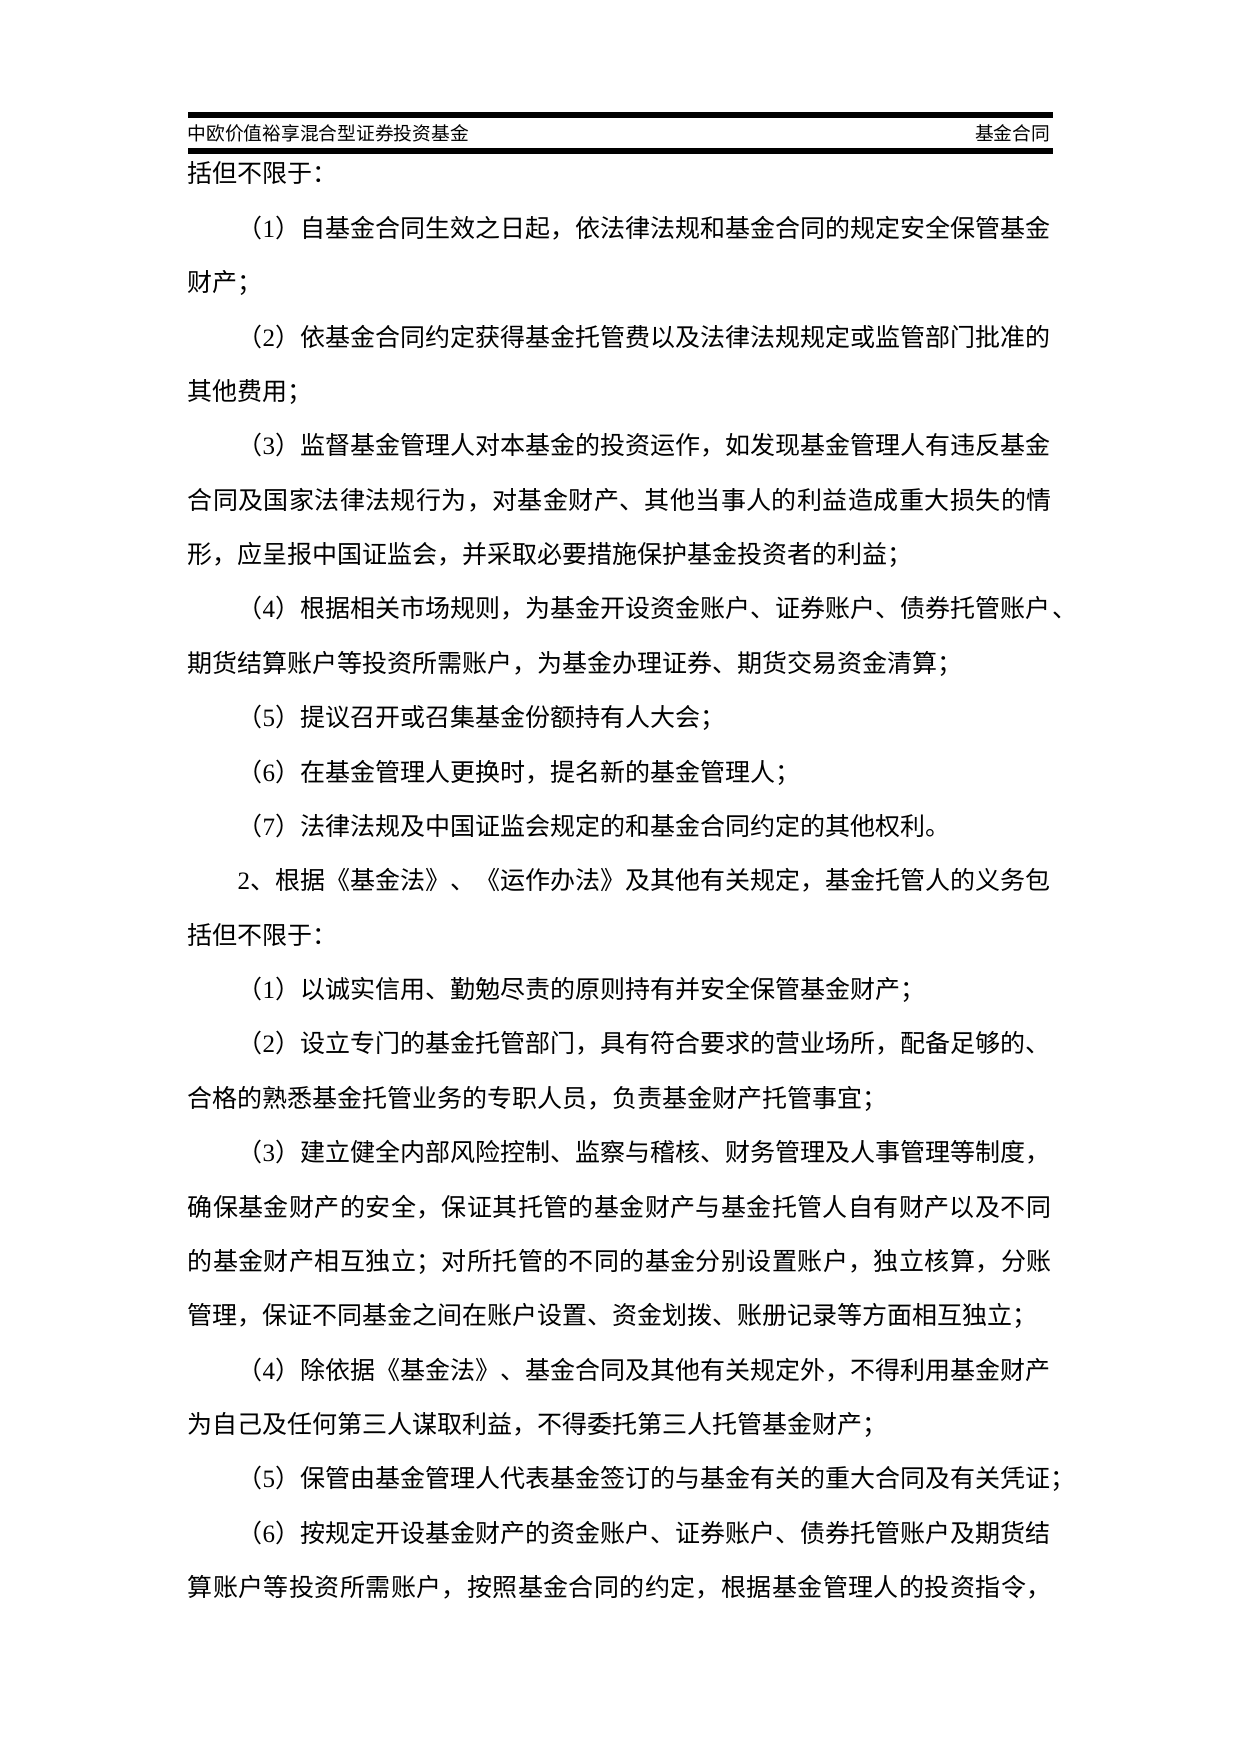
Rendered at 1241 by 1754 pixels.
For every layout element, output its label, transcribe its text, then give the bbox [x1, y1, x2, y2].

text （5）保管由基金管理人代表基金签订的与基金有关的重大合同及有关凭证； [187, 1459, 1053, 1495]
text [187, 1513, 1053, 1604]
text （6）在基金管理人更换时，提名新的基金管理人； [187, 752, 1053, 788]
text （3）监督基金管理人对本基金的投资运作，如发现基金管理人有违反基金合同及国家法律法规行为，对基金财产、其他当事人的利益造成重大损失的情形，应呈报中国证监会，并采取必要措施保护基金投资者的利益； [187, 426, 1053, 571]
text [187, 154, 1053, 190]
text （3）建立健全内部风险控制、监察与稽核、财务管理及人事管理等制度，确保基金财产的安全，保证其托管的基金财产与基金托管人自有财产以及不同的基金财产相互独立；对所托管的不同的基金分别设置账户，独立核算，分账管理，保证不同基金之间在账户设置、资金划拨、账册记录等方面相互独立； [187, 1133, 1053, 1332]
text （2）设立专门的基金托管部门，具有符合要求的营业场所，配备足够的、合格的熟悉基金托管业务的专职人员，负责基金财产托管事宜； [187, 1024, 1053, 1114]
text （2）依基金合同约定获得基金托管费以及法律法规规定或监管部门批准的其他费用； [187, 317, 1053, 408]
text （1）自基金合同生效之日起，依法律法规和基金合同的规定安全保管基金财产； [187, 208, 1053, 299]
text （7）法律法规及中国证监会规定的和基金合同约定的其他权利。 [187, 806, 1053, 843]
text （4）除依据《基金法》、基金合同及其他有关规定外，不得利用基金财产为自己及任何第三人谋取利益，不得委托第三人托管基金财产； [187, 1350, 1053, 1441]
text （1）以诚实信用、勤勉尽责的原则持有并安全保管基金财产； [187, 969, 1053, 1006]
text （4）根据相关市场规则，为基金开设资金账户、证券账户、债券托管账户、期货结算账户等投资所需账户，为基金办理证券、期货交易资金清算； [187, 589, 1053, 679]
text （5）提议召开或召集基金份额持有人大会； [187, 698, 1053, 734]
text 2、根据《基金法》、《运作办法》及其他有关规定，基金托管人的义务包括但不限于： [187, 861, 1053, 951]
